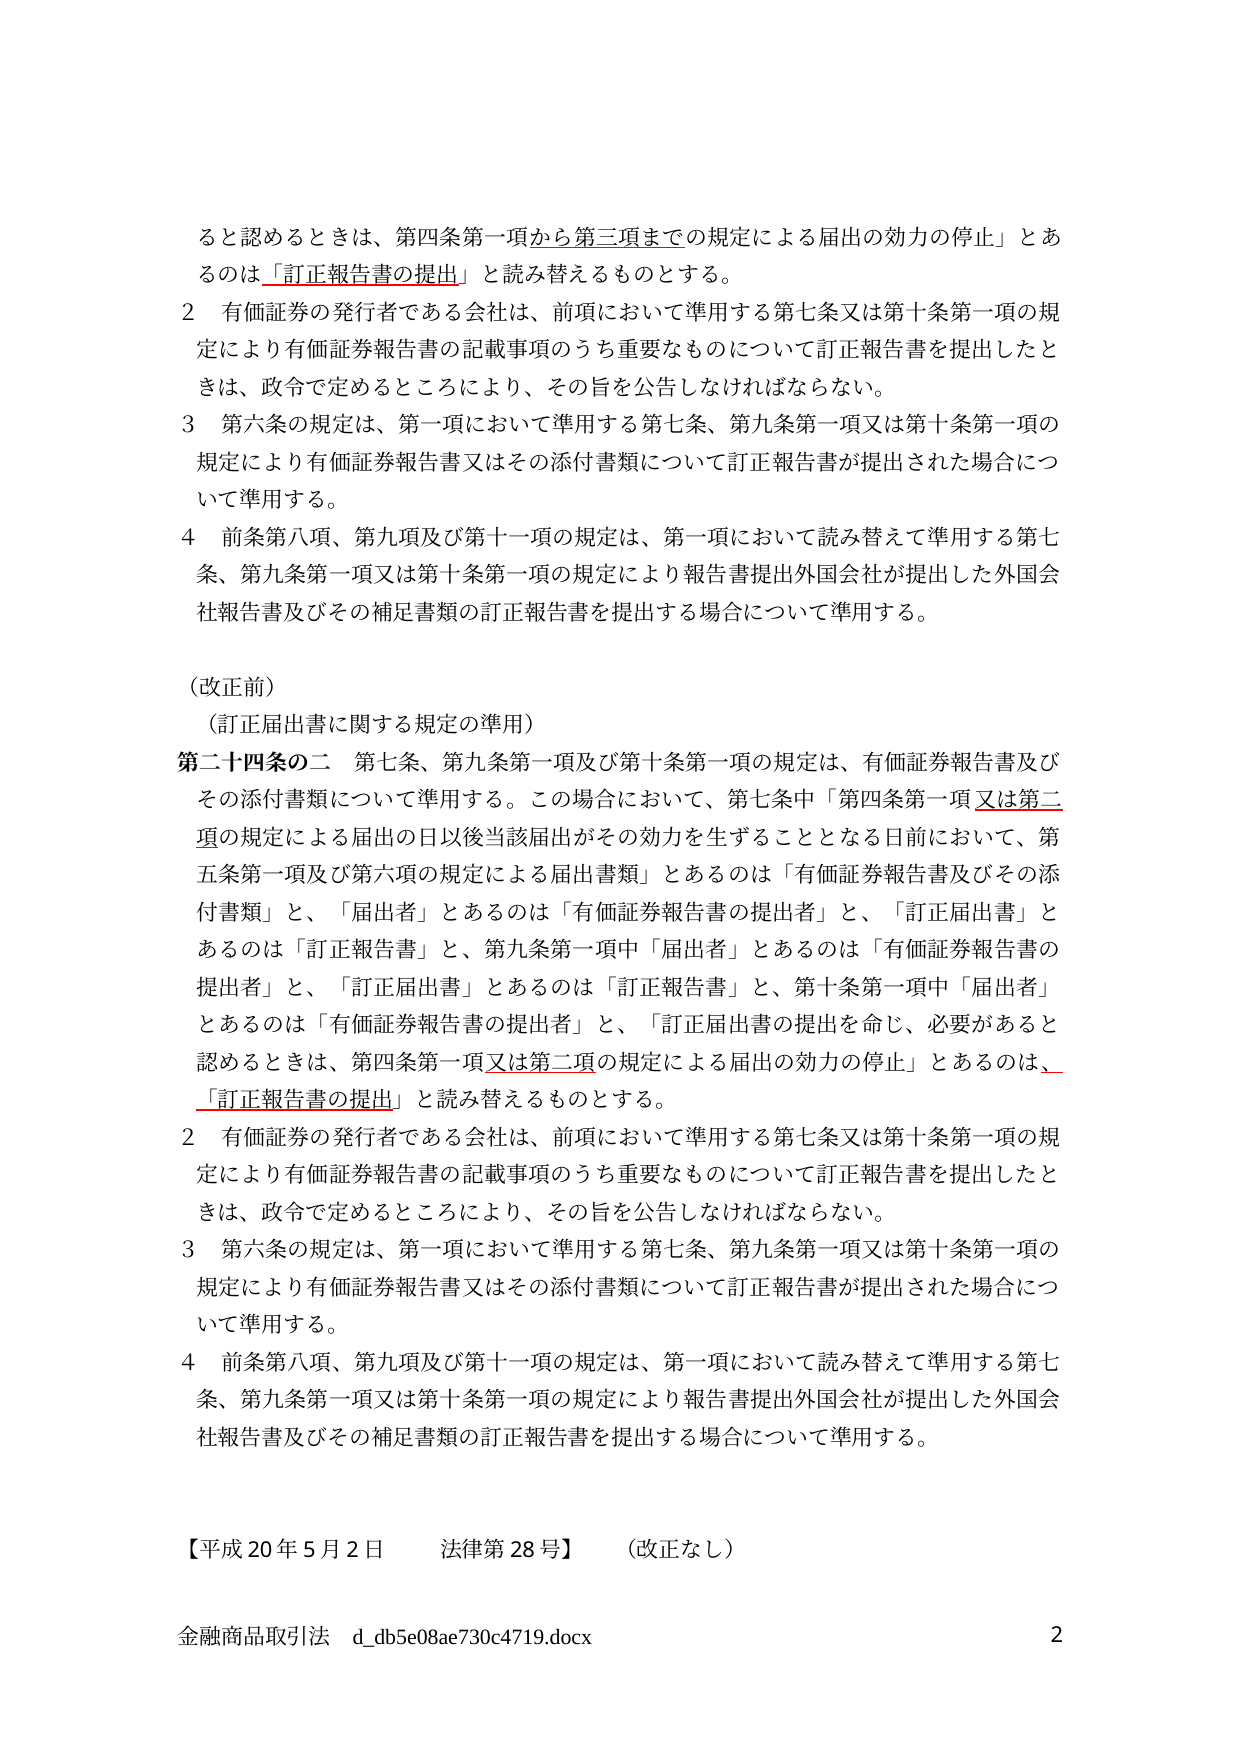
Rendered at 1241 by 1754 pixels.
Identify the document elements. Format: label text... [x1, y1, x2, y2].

text （改正前） [177, 667, 1063, 704]
text （訂正届出書に関する規定の準用） [196, 704, 1063, 742]
text ４ 前条第八項、第九項及び第十一項の規定は、第一項において読み替えて準用する第七条、第九条第一項又は第十条第一項の規定により報告書提出外国会社が提出した外国会社報告書及びその補足書類の訂正報告書を提出する場合について準用する。 [177, 1342, 1063, 1454]
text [177, 217, 1063, 292]
text ２ 有価証券の発行者である会社は、前項において準用する第七条又は第十条第一項の規定により有価証券報告書の記載事項のうち重要なものについて訂正報告書を提出したときは、政令で定めるところにより、その旨を公告しなければならない。 [177, 1117, 1063, 1229]
text 第二十四条の二 第七条、第九条第一項及び第十条第一項の規定は、有価証券報告書及びその添付書類について準用する。この場合において、第七条中「第四条第一項又は第二項の規定による届出の日以後当該届出がその効力を生ずることとなる日前において、第五条第一項及び第六項の規定による届出書類」とあるのは「有価証券報告書及びその添付書類」と、「届出者」とあるのは「有価証券報告書の提出者」と、「訂正届出書」とあるのは「訂正報告書」と、第九条第一項中「届出者」とあるのは「有価証券報告書の提出者」と、「訂正届出書」とあるのは「訂正報告書」と、第十条第一項中「届出者」とあるのは「有価証券報告書の提出者」と、「訂正届出書の提出を命じ、必要があると認めるときは、第四条第一項又は第二項の規定による届出の効力の停止」とあるのは、「訂正報告書の提出」と読み替えるものとする。 [177, 742, 1063, 1117]
text ３ 第六条の規定は、第一項において準用する第七条、第九条第一項又は第十条第一項の規定により有価証券報告書又はその添付書類について訂正報告書が提出された場合について準用する。 [177, 404, 1063, 517]
text ２ 有価証券の発行者である会社は、前項において準用する第七条又は第十条第一項の規定により有価証券報告書の記載事項のうち重要なものについて訂正報告書を提出したときは、政令で定めるところにより、その旨を公告しなければならない。 [177, 292, 1063, 404]
text ４ 前条第八項、第九項及び第十一項の規定は、第一項において読み替えて準用する第七条、第九条第一項又は第十条第一項の規定により報告書提出外国会社が提出した外国会社報告書及びその補足書類の訂正報告書を提出する場合について準用する。 [177, 517, 1063, 629]
text ３ 第六条の規定は、第一項において準用する第七条、第九条第一項又は第十条第一項の規定により有価証券報告書又はその添付書類について訂正報告書が提出された場合について準用する。 [177, 1229, 1063, 1342]
text 【平成20年5月2日 法律第28号】 （改正なし） [177, 1529, 1063, 1567]
